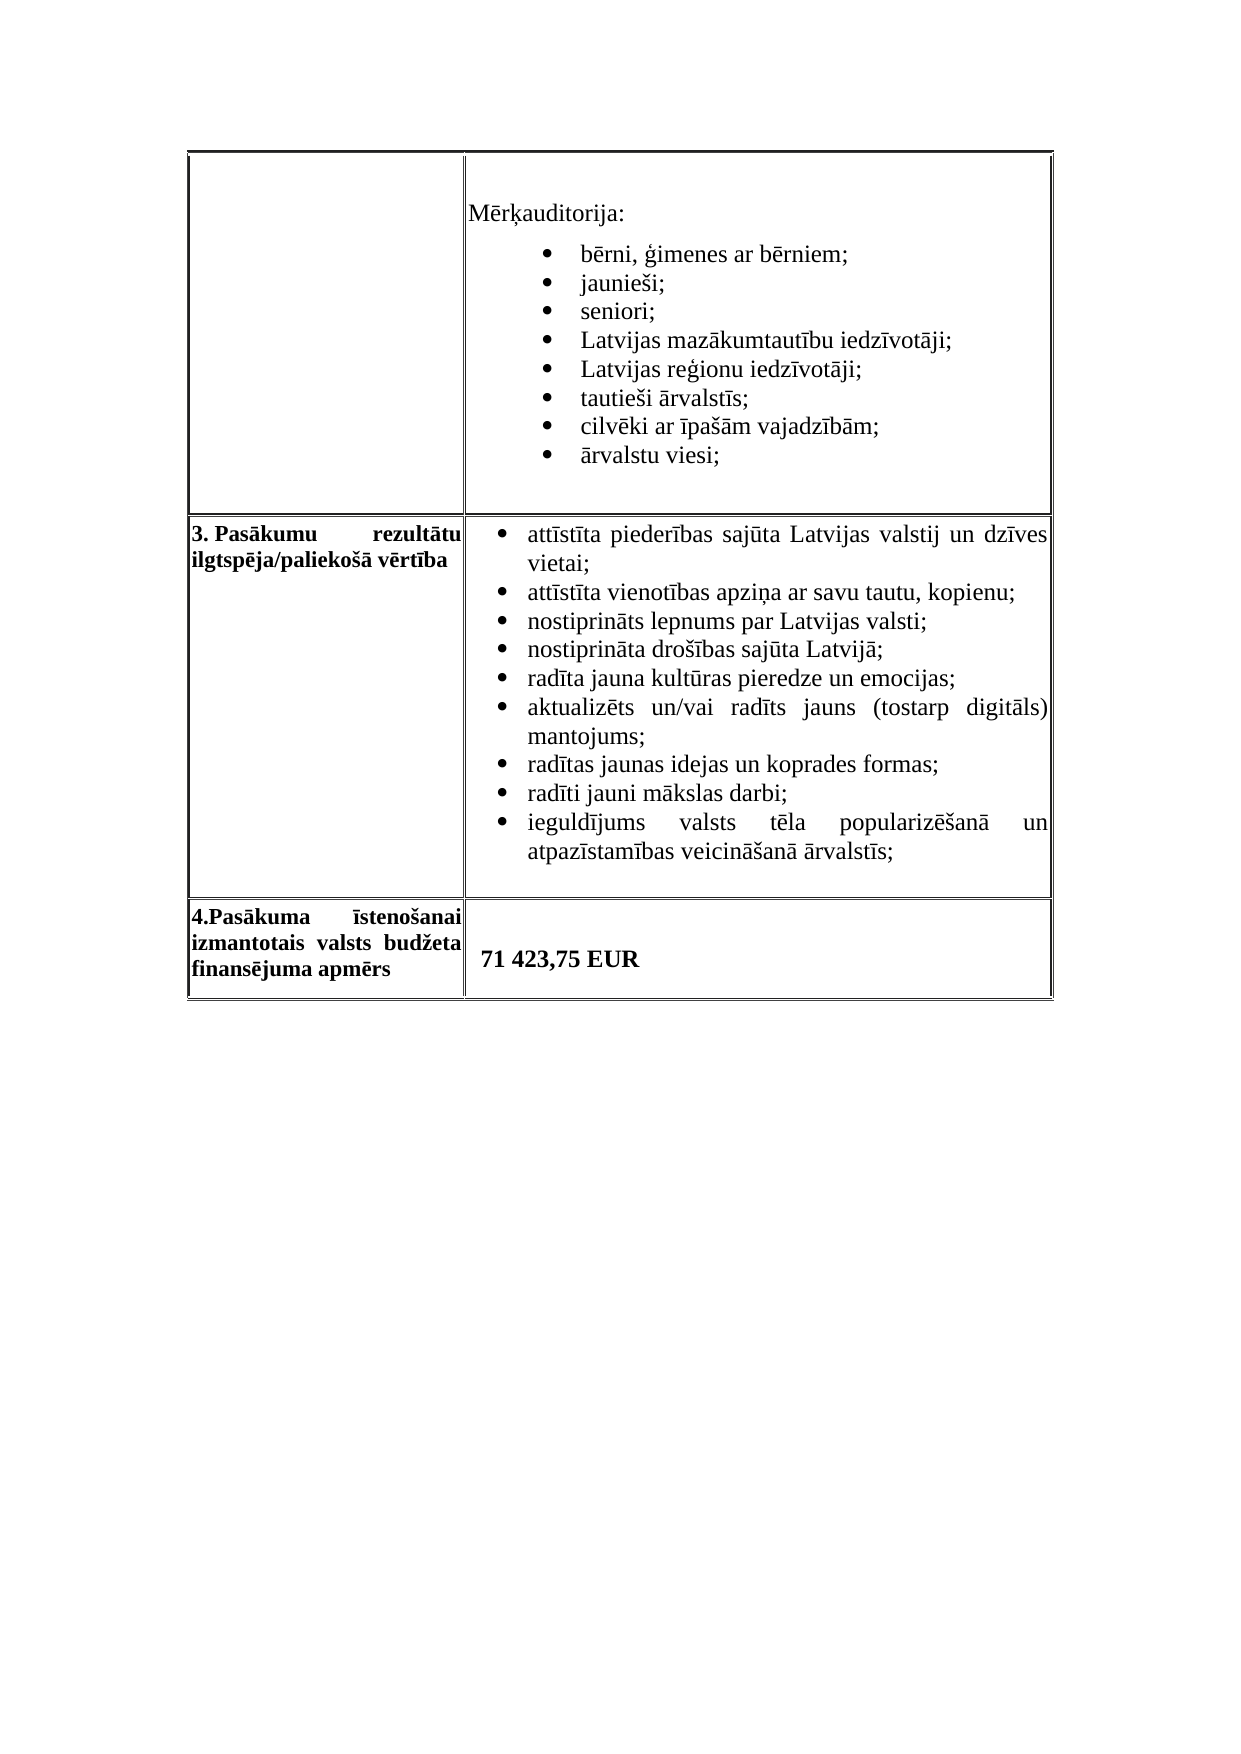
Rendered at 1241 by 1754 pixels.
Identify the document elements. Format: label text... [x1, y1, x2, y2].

table_cell attīstīta piederības sajūta Latvijas valstij un dzīves vietai; attīstīta vienotības apziņa ar savu tautu, kopienu; nostiprināts lepnums par Latvijas valsti; nostiprināta drošības sajūta Latvijā; radīta jauna kultūras pieredze un emocijas; aktualizēts un/vai radīts jauns (tostarp digitāls) mantojums; radītas jaunas idejas un koprades formas; radīti jauni mākslas darbi; ieguldījums valsts tēla popularizēšanā un atpazīstamības veicināšanā ārvalstīs; [466, 517, 1050, 896]
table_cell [188, 153, 465, 513]
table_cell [465, 153, 1052, 513]
table_cell 4.Pasākuma īstenošanai izmantotais valsts budžeta finansējuma apmērs [188, 900, 465, 997]
table_cell 3. Pasākumu rezultātu ilgtspēja/paliekošā vērtība [190, 517, 463, 896]
table_cell 71 423,75 EUR [465, 900, 1052, 997]
